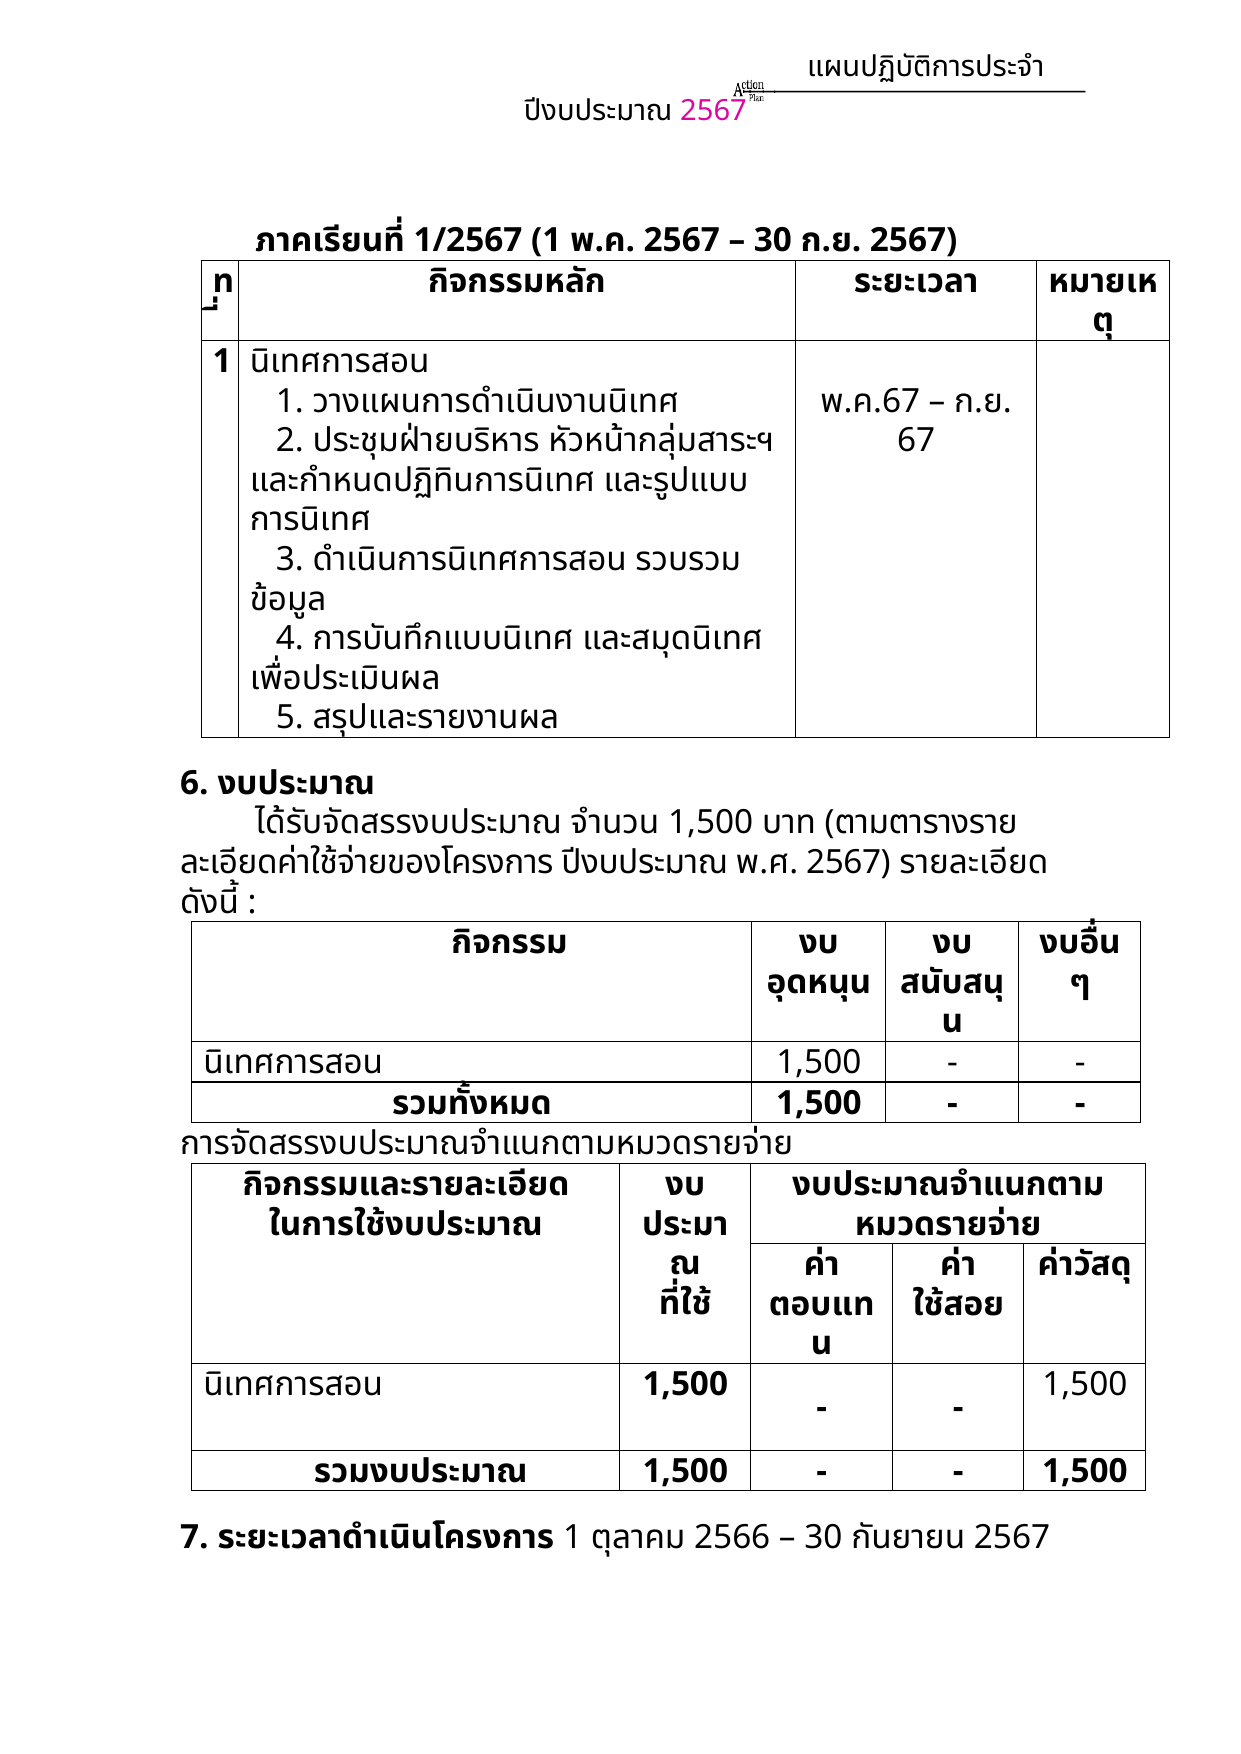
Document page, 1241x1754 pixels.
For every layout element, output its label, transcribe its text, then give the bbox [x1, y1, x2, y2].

table_header งบประมาณ ที่ใช้ [620, 1164, 750, 1363]
table_cell - [893, 1451, 1023, 1490]
table_cell - [1019, 1083, 1140, 1122]
text 6. งบประมาณ [180, 763, 1090, 802]
table_header งบอื่น ๆ [1019, 922, 1140, 1041]
table_cell - [893, 1364, 1023, 1450]
table_header งบสนับสนุน [886, 922, 1018, 1041]
table_cell 1,500 [752, 1083, 885, 1122]
text การจัดสรรงบประมาณจำแนกตามหมวดรายจ่าย [180, 1123, 1090, 1163]
table_cell [1037, 341, 1169, 737]
table_cell รวมงบประมาณ [192, 1451, 619, 1490]
table_cell 1,500 [620, 1451, 750, 1490]
table_cell - [886, 1083, 1018, 1122]
table_cell ค่าวัสดุ [1024, 1244, 1145, 1363]
table_header งบอุดหนุน [752, 922, 885, 1041]
picture [721, 76, 1088, 107]
table_cell - [1019, 1042, 1140, 1081]
table_cell ค่าตอบแทน [751, 1244, 892, 1363]
table_cell 1,500 [1024, 1364, 1145, 1450]
table_header ที่ [202, 261, 238, 340]
table_cell - [886, 1042, 1018, 1081]
table_cell ค่าใช้สอย [893, 1244, 1023, 1363]
table_cell 1 [202, 341, 238, 737]
text 7. ระยะเวลาดำเนินโครงการ 1 ตุลาคม 2566 – 30 กันยายน 2567 [180, 1516, 1090, 1556]
table_cell นิเทศการสอน [192, 1042, 751, 1081]
table_cell 1,500 [1024, 1451, 1145, 1490]
table_header กิจกรรม [192, 922, 751, 1041]
table_cell นิเทศการสอน 1. วางแผนการดำเนินงานนิเทศ 2. ประชุมฝ่ายบริหาร หัวหน้ากลุ่มสาระฯ และกำหนดปฏิทินการนิเทศ และรูปแบบการนิเทศ 3. ดำเนินการนิเทศการสอน รวบรวมข้อมูล 4. การบันทึกแบบนิเทศ และสมุดนิเทศ เพื่อประเมินผล 5. สรุปและรายงานผล [239, 341, 795, 737]
table_cell - [751, 1451, 892, 1490]
table_header กิจกรรมหลัก [239, 261, 795, 340]
text ได้รับจัดสรรงบประมาณ จำนวน 1,500 บาท (ตามตารางรายละเอียดค่าใช้จ่ายของโครงการ ปีงบประมาณ พ.ศ. 2567) รายละเอียดดังนี้ : [180, 802, 1090, 921]
table_cell รวมทั้งหมด [192, 1083, 751, 1122]
table_cell พ.ค.67 – ก.ย. 67 [796, 341, 1036, 737]
table_header กิจกรรมและรายละเอียด ในการใช้งบประมาณ [192, 1164, 619, 1363]
table_cell 1,500 [752, 1042, 885, 1081]
text ภาคเรียนที่ 1/2567 (1 พ.ค. 2567 – 30 ก.ย. 2567) [180, 220, 1090, 259]
table_cell 1,500 [620, 1364, 750, 1450]
table_header หมายเหตุ [1037, 261, 1169, 340]
table_cell - [751, 1364, 892, 1450]
table_cell นิเทศการสอน [192, 1364, 619, 1450]
table_header ระยะเวลา [796, 261, 1036, 340]
table_header งบประมาณจำแนกตามหมวดรายจ่าย [751, 1164, 1145, 1243]
